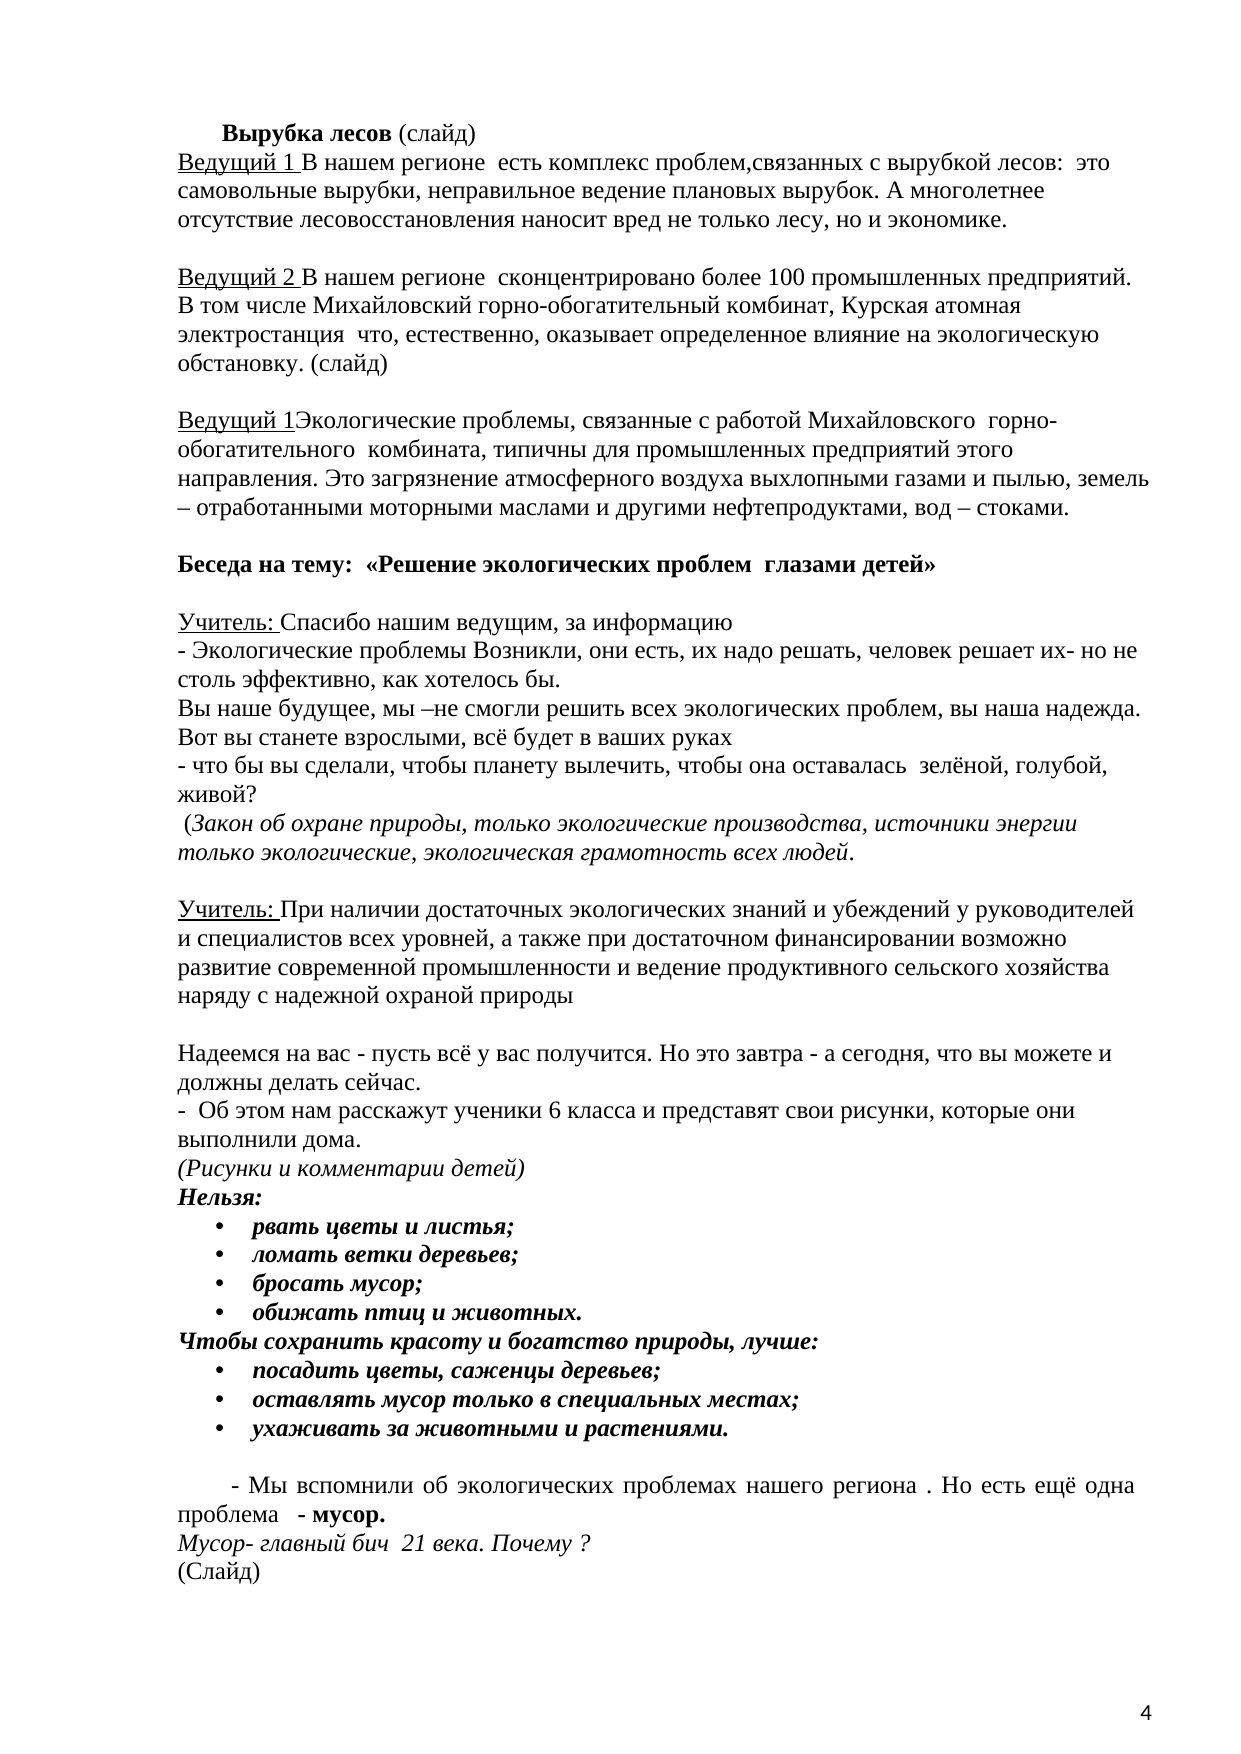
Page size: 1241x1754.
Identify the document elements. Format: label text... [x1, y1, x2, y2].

list ломать ветки деревьев; [215, 1239, 1152, 1268]
list рвать цветы и листья; [215, 1211, 1152, 1239]
text Надеемся на вас - пусть всё у вас получится. Но это завтра - а сегодня, что вы можете и должны делать сейчас. [177, 1038, 1152, 1096]
text - что бы вы сделали, чтобы планету вылечить, чтобы она оставалась зелёной, голубой, живой? [177, 751, 1152, 808]
text Мусор- главный бич 21 века. Почему ? [177, 1528, 1152, 1556]
text (Рисунки и комментарии детей) [177, 1153, 1152, 1182]
text Беседа на тему: «Решение экологических проблем глазами детей» [177, 549, 1152, 578]
text Вот вы станете взрослыми, всё будет в ваших руках [177, 722, 1152, 751]
list посадить цветы, саженцы деревьев; [215, 1355, 1152, 1384]
text Нельзя: [177, 1182, 1152, 1211]
text (Закон об охране природы, только экологические производства, источники энергии только экологические, экологическая грамотность всех людей. [177, 808, 1152, 866]
text Ведущий 1Экологические проблемы, связанные с работой Михайловского горно-обогатительного комбината, типичны для промышленных предприятий этого направления. Это загрязнение атмосферного воздуха выхлопными газами и пылью, земель – отработанными моторными маслами и другими нефтепродуктами, вод – стоками. [177, 406, 1152, 521]
text (Слайд) [177, 1556, 1152, 1585]
text - Об этом нам расскажут ученики 6 класса и представят свои рисунки, которые они выполнили дома. [177, 1096, 1152, 1153]
list обижать птиц и животных. [215, 1297, 1152, 1326]
text Учитель: Спасибо нашим ведущим, за информацию [177, 607, 1152, 636]
text Ведущий 2 В нашем регионе сконцентрировано более 100 промышленных предприятий. В том числе Михайловский горно-обогатительный комбинат, Курская атомная электростанция что, естественно, оказывает определенное влияние на экологическую обстановку. (слайд) [177, 262, 1152, 377]
list ухаживать за животными и растениями. [215, 1412, 1152, 1441]
list бросать мусор; [215, 1268, 1152, 1297]
text Чтобы сохранить красоту и богатство природы, лучше: [177, 1326, 1152, 1355]
text - Мы вспомнили об экологических проблемах нашего региона . Но есть ещё одна проблема - мусор. [177, 1470, 1136, 1528]
text Вырубка лесов (слайд) [177, 118, 1136, 147]
text - Экологические проблемы Возникли, они есть, их надо решать, человек решает их- но не столь эффективно, как хотелось бы. [177, 636, 1152, 693]
text Учитель: При наличии достаточных экологических знаний и убеждений у руководителей и специалистов всех уровней, а также при достаточном финансировании возможно развитие современной промышленности и ведение продуктивного сельского хозяйства наряду с надежной охраной природы [177, 894, 1152, 1009]
list оставлять мусор только в специальных местах; [215, 1384, 1152, 1412]
text Ведущий 1 В нашем регионе есть комплекс проблем,связанных с вырубкой лесов: это самовольные вырубки, неправильное ведение плановых вырубок. А многолетнее отсутствие лесовосстановления наносит вред не только лесу, но и экономике. [177, 147, 1152, 233]
text Вы наше будущее, мы –не смогли решить всех экологических проблем, вы наша надежда. [177, 693, 1152, 722]
